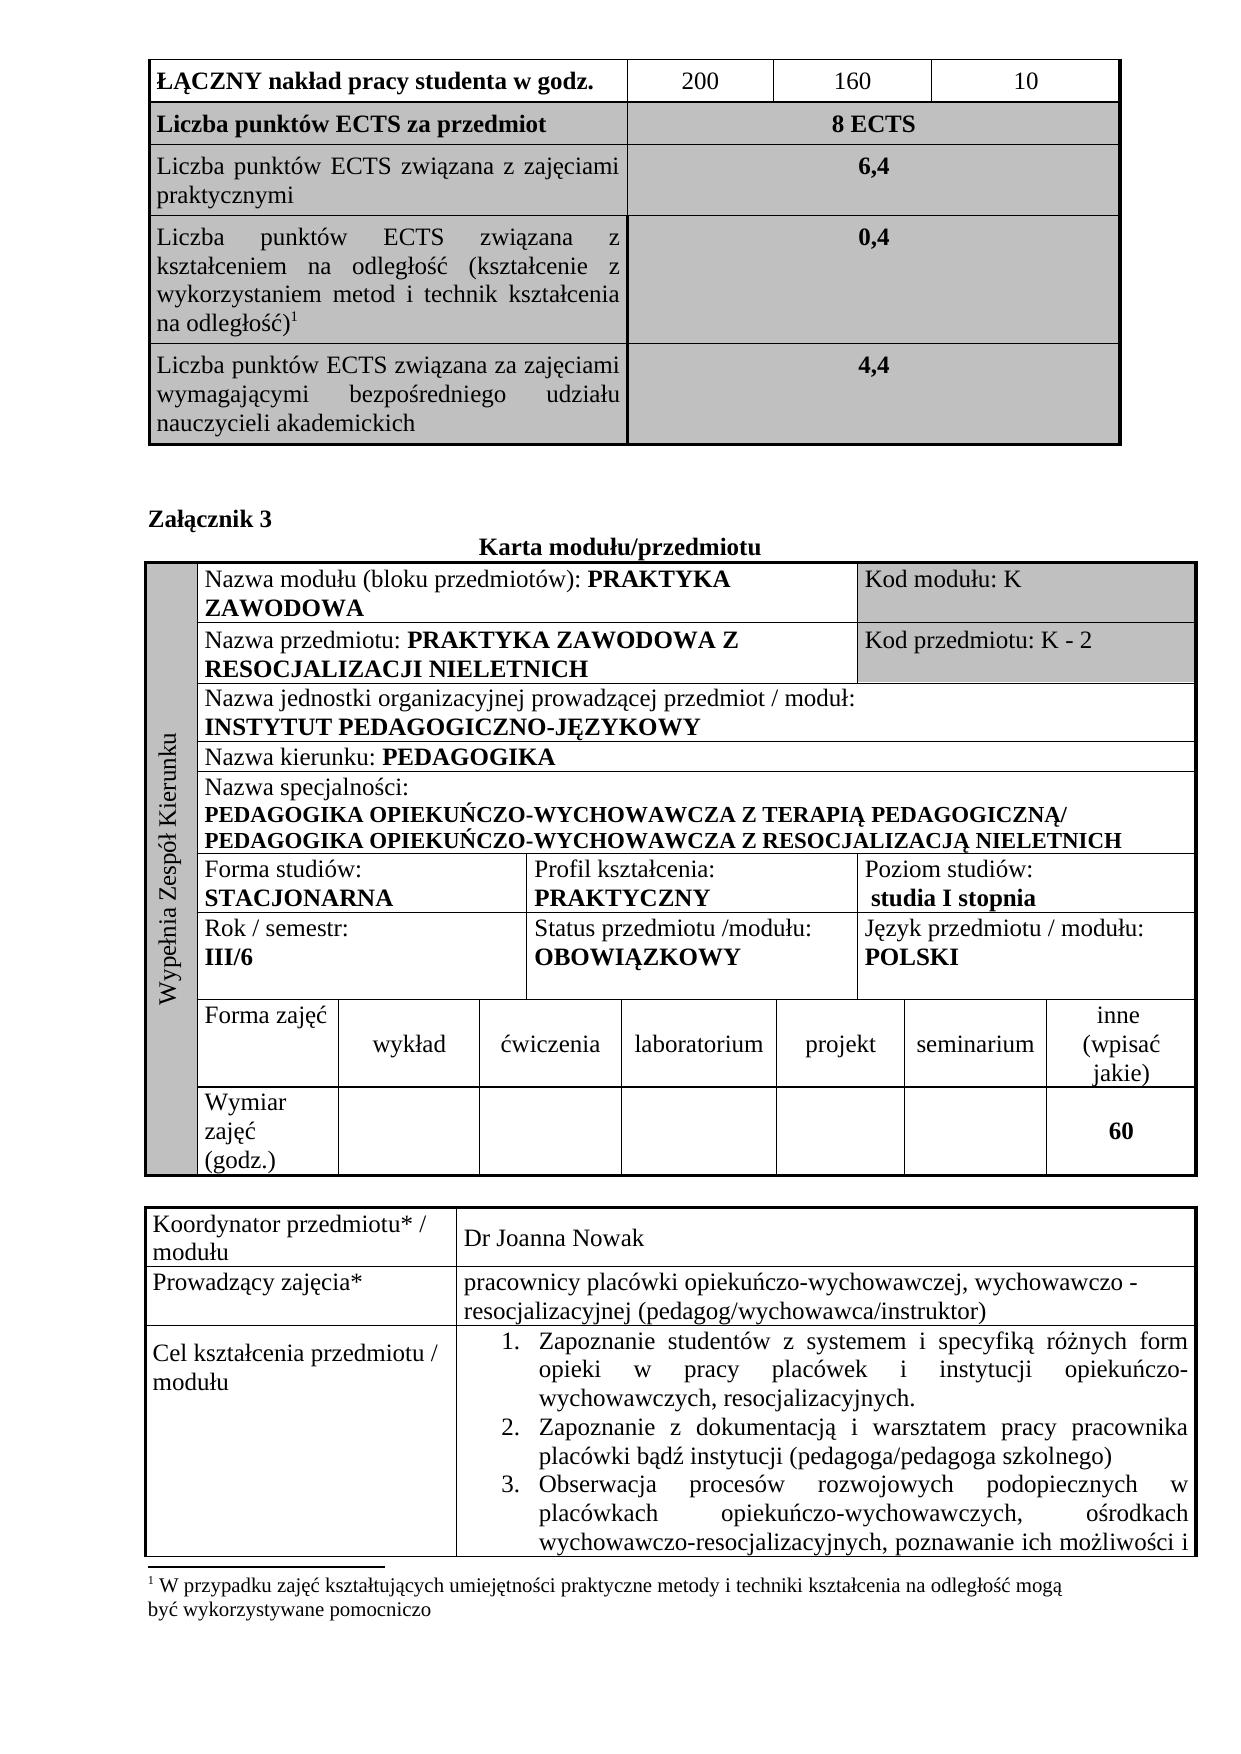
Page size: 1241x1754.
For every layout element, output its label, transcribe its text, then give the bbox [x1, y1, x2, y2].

table_header Kod modułu: K [858, 564, 1194, 622]
title Załącznik 3 [148, 504, 1019, 532]
table_cell Liczba punktów ECTS związana z zajęciami praktycznymi [151, 145, 627, 215]
table_cell wykład [339, 1000, 479, 1086]
table_cell 160 [774, 60, 931, 101]
table_cell 6,4 [628, 145, 1118, 215]
table_cell seminarium [905, 1000, 1046, 1086]
table_cell Nazwa kierunku: PEDAGOGIKA [198, 742, 1194, 771]
table_cell 0,4 [629, 216, 1118, 343]
table_cell 200 [628, 60, 773, 101]
table_cell inne (wpisać jakie) [1047, 1000, 1194, 1086]
table_cell Nazwa jednostki organizacyjnej prowadzącej przedmiot / moduł: INSTYTUT PEDAGOGICZNO-JĘZYKOWY [198, 684, 1194, 741]
table_cell [905, 1088, 1046, 1174]
table_cell ŁĄCZNY nakład pracy studenta w godz. [151, 60, 627, 101]
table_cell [457, 1326, 1194, 1556]
table_cell [480, 1088, 621, 1174]
table_cell Rok / semestr: III/6 [198, 913, 526, 999]
table_cell [777, 1088, 904, 1174]
table_cell [622, 1088, 776, 1174]
table_cell Forma zajęć [198, 1000, 338, 1086]
table_cell Poziom studiów: studia I stopnia [858, 854, 1194, 912]
table_cell 4,4 [629, 344, 1118, 443]
table_cell pracownicy placówki opiekuńczo-wychowawczej, wychowawczo - resocjalizacyjnej (pedagog/wychowawca/instruktor) [457, 1267, 1194, 1325]
table_cell Prowadzący zajęcia* [147, 1267, 456, 1325]
table_cell Nazwa specjalności: PEDAGOGIKA OPIEKUŃCZO-WYCHOWAWCZA Z TERAPIĄ PEDAGOGICZNĄ/ PEDAGOGIKA OPIEKUŃCZO-WYCHOWAWCZA Z RESOCJALIZACJĄ NIELETNICH [198, 772, 1194, 853]
table_cell Język przedmiotu / modułu: POLSKI [858, 913, 1194, 999]
table_cell ćwiczenia [480, 1000, 621, 1086]
table_cell 8 ECTS [628, 103, 1118, 144]
table_cell Nazwa przedmiotu: PRAKTYKA ZAWODOWA Z RESOCJALIZACJI NIELETNICH [198, 623, 857, 682]
table_cell projekt [777, 1000, 904, 1086]
table_cell 60 [1047, 1088, 1194, 1174]
table_cell 10 [932, 60, 1118, 101]
table_header Koordynator przedmiotu* / modułu [147, 1209, 456, 1266]
table_header Dr Joanna Nowak [457, 1209, 1194, 1266]
table_cell [339, 1088, 479, 1174]
table_cell Forma studiów: STACJONARNA [198, 854, 526, 912]
table_cell Liczba punktów ECTS związana za zajęciami wymagającymi bezpośredniego udziału nauczycieli akademickich [151, 344, 626, 443]
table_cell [147, 1326, 456, 1556]
table_cell Kod przedmiotu: K - 2 [858, 623, 1194, 682]
table_cell Liczba punktów ECTS za przedmiot [151, 103, 627, 144]
table_header Wypełnia Zespół Kierunku [147, 564, 197, 1174]
table_cell Liczba punktów ECTS związana z kształceniem na odległość (kształcenie z wykorzystaniem metod i technik kształcenia na odległość) [151, 216, 626, 343]
table_cell Profil kształcenia: PRAKTYCZNY [527, 854, 857, 912]
table_cell Status przedmiotu /modułu: OBOWIĄZKOWY [527, 913, 857, 999]
table_header Nazwa modułu (bloku przedmiotów): PRAKTYKA ZAWODOWA [198, 564, 857, 622]
table_cell laboratorium [622, 1000, 776, 1086]
subtitle Karta modułu/przedmiotu [148, 532, 1093, 561]
table_cell Wymiar zajęć (godz.) [198, 1088, 338, 1174]
